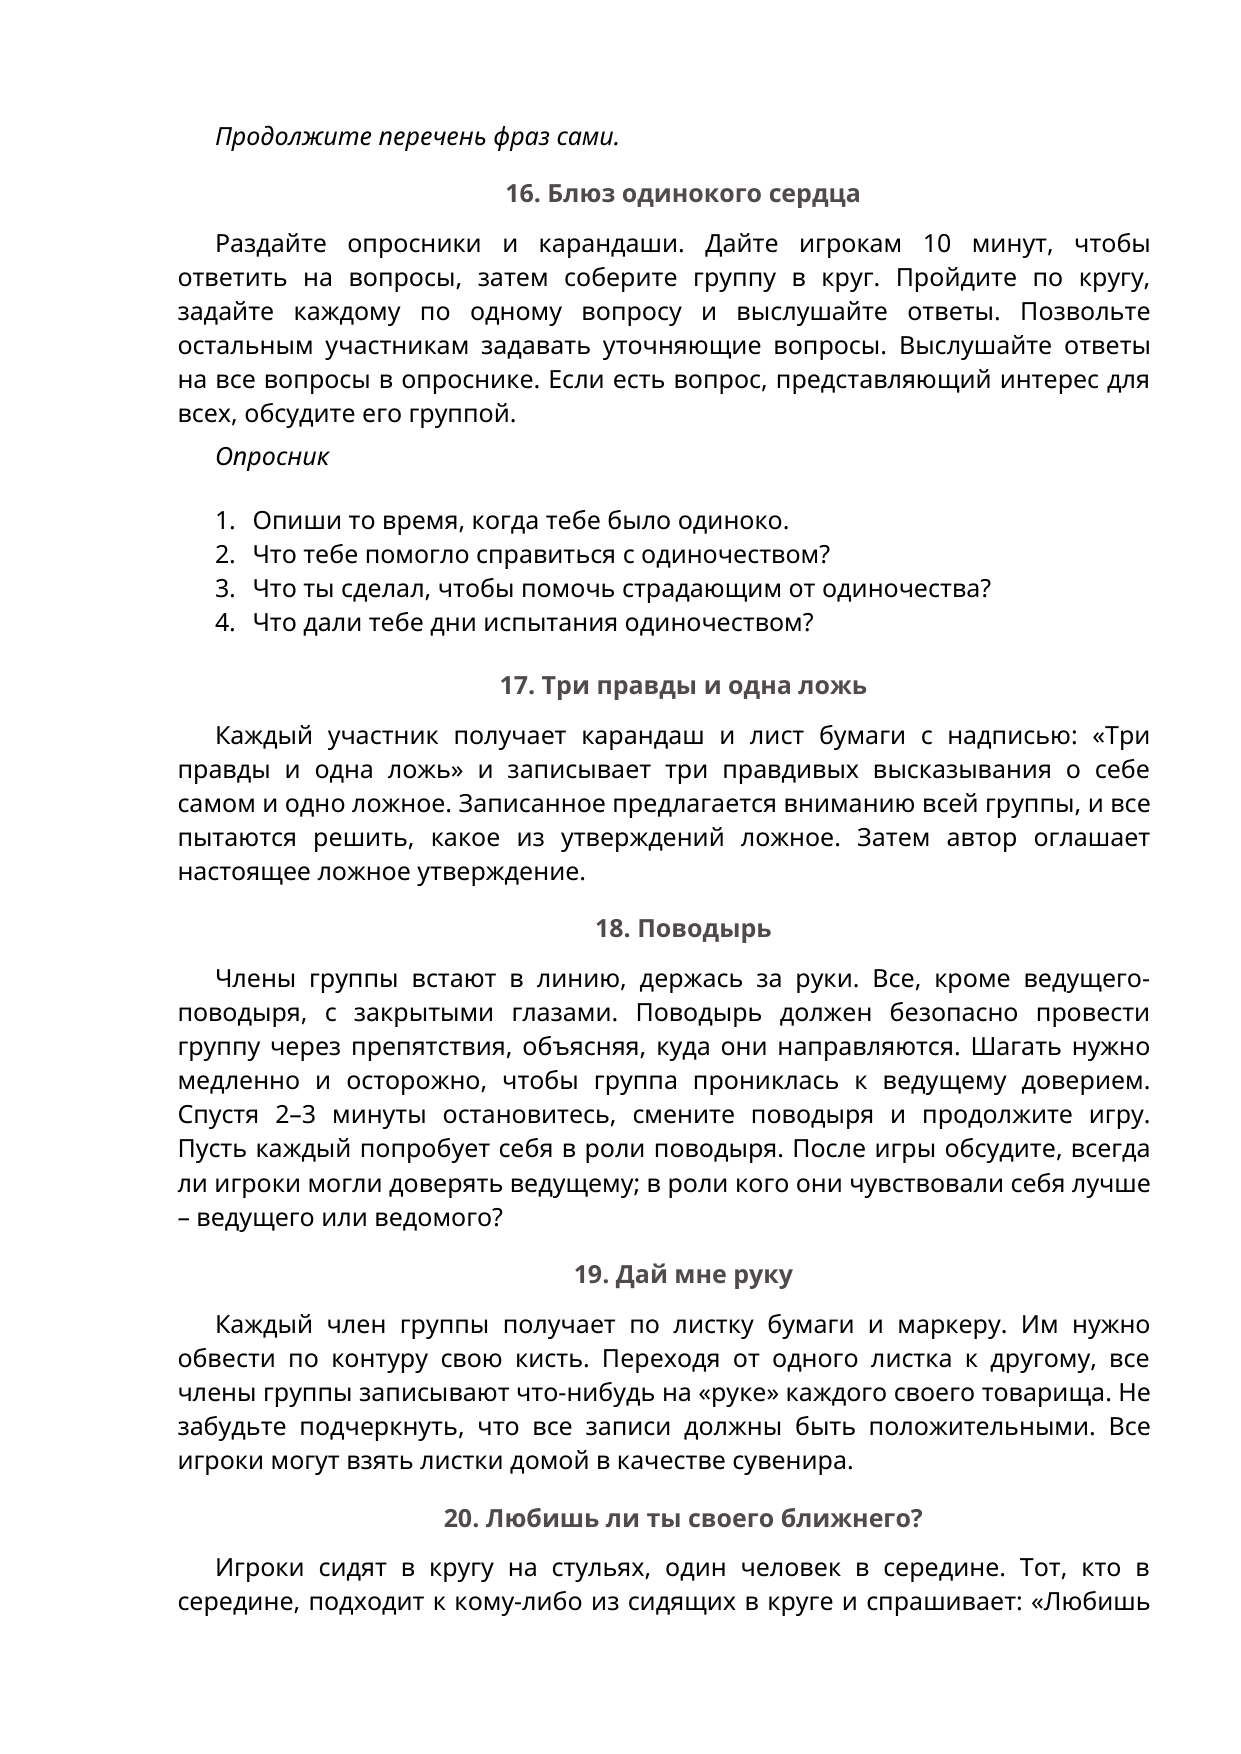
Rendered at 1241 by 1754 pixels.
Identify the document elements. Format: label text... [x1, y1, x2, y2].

text Члены группы встают в линию, держась за руки. Все, кроме ведущего-поводыря, с закрытыми глазами. Поводырь должен безопасно провести группу через препятствия, объясняя, куда они направляются. Шагать нужно медленно и осторожно, чтобы группа прониклась к ведущему доверием. Спустя 2–3 минуты остановитесь, смените поводыря и продолжите игру. Пусть каждый попробует себя в роли поводыря. После игры обсудите, всегда ли игроки могли доверять ведущему; в роли кого они чувствовали себя лучше – ведущего или ведомого? [177, 961, 1152, 1233]
list Что дали тебе дни испытания одиночеством? [215, 604, 1152, 638]
list Опиши то время, когда тебе было одиноко. [215, 502, 1152, 536]
text Каждый участник получает карандаш и лист бумаги с надписью: «Три правды и одна ложь» и записывает три правдивых высказывания о себе самом и одно ложное. Записанное предлагается вниманию всей группы, и все пытаются решить, какое из утверждений ложное. Затем автор оглашает настоящее ложное утверждение. [177, 717, 1152, 888]
list Что ты сделал, чтобы помочь страдающим от одиночества? [215, 570, 1152, 604]
text 16. Блюз одинокого сердца [177, 176, 1152, 210]
text Каждый член группы получает по листку бумаги и маркеру. Им нужно обвести по контуру свою кисть. Переходя от одного листка к другому, все члены группы записывают что-нибудь на «руке» каждого своего товарища. Не забудьте подчеркнуть, что все записи должны быть положительными. Все игроки могут взять листки домой в качестве сувенира. [177, 1306, 1152, 1477]
list Что тебе помогло справиться с одиночеством? [215, 536, 1152, 570]
text Опросник [177, 439, 1152, 473]
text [177, 1550, 1152, 1618]
text 18. Поводырь [177, 911, 1152, 945]
text 20. Любишь ли ты своего ближнего? [177, 1500, 1152, 1534]
text Раздайте опросники и карандаши. Дайте игрокам 10 минут, чтобы ответить на вопросы, затем соберите группу в круг. Пройдите по кругу, задайте каждому по одному вопросу и выслушайте ответы. Позвольте остальным участникам задавать уточняющие вопросы. Выслушайте ответы на все вопросы в опроснике. Если есть вопрос, представляющий интерес для всех, обсудите его группой. [177, 225, 1152, 430]
text 19. Дай мне руку [177, 1257, 1152, 1291]
text Продолжите перечень фраз сами. [177, 118, 1152, 152]
text 17. Три правды и одна ложь [177, 668, 1152, 702]
